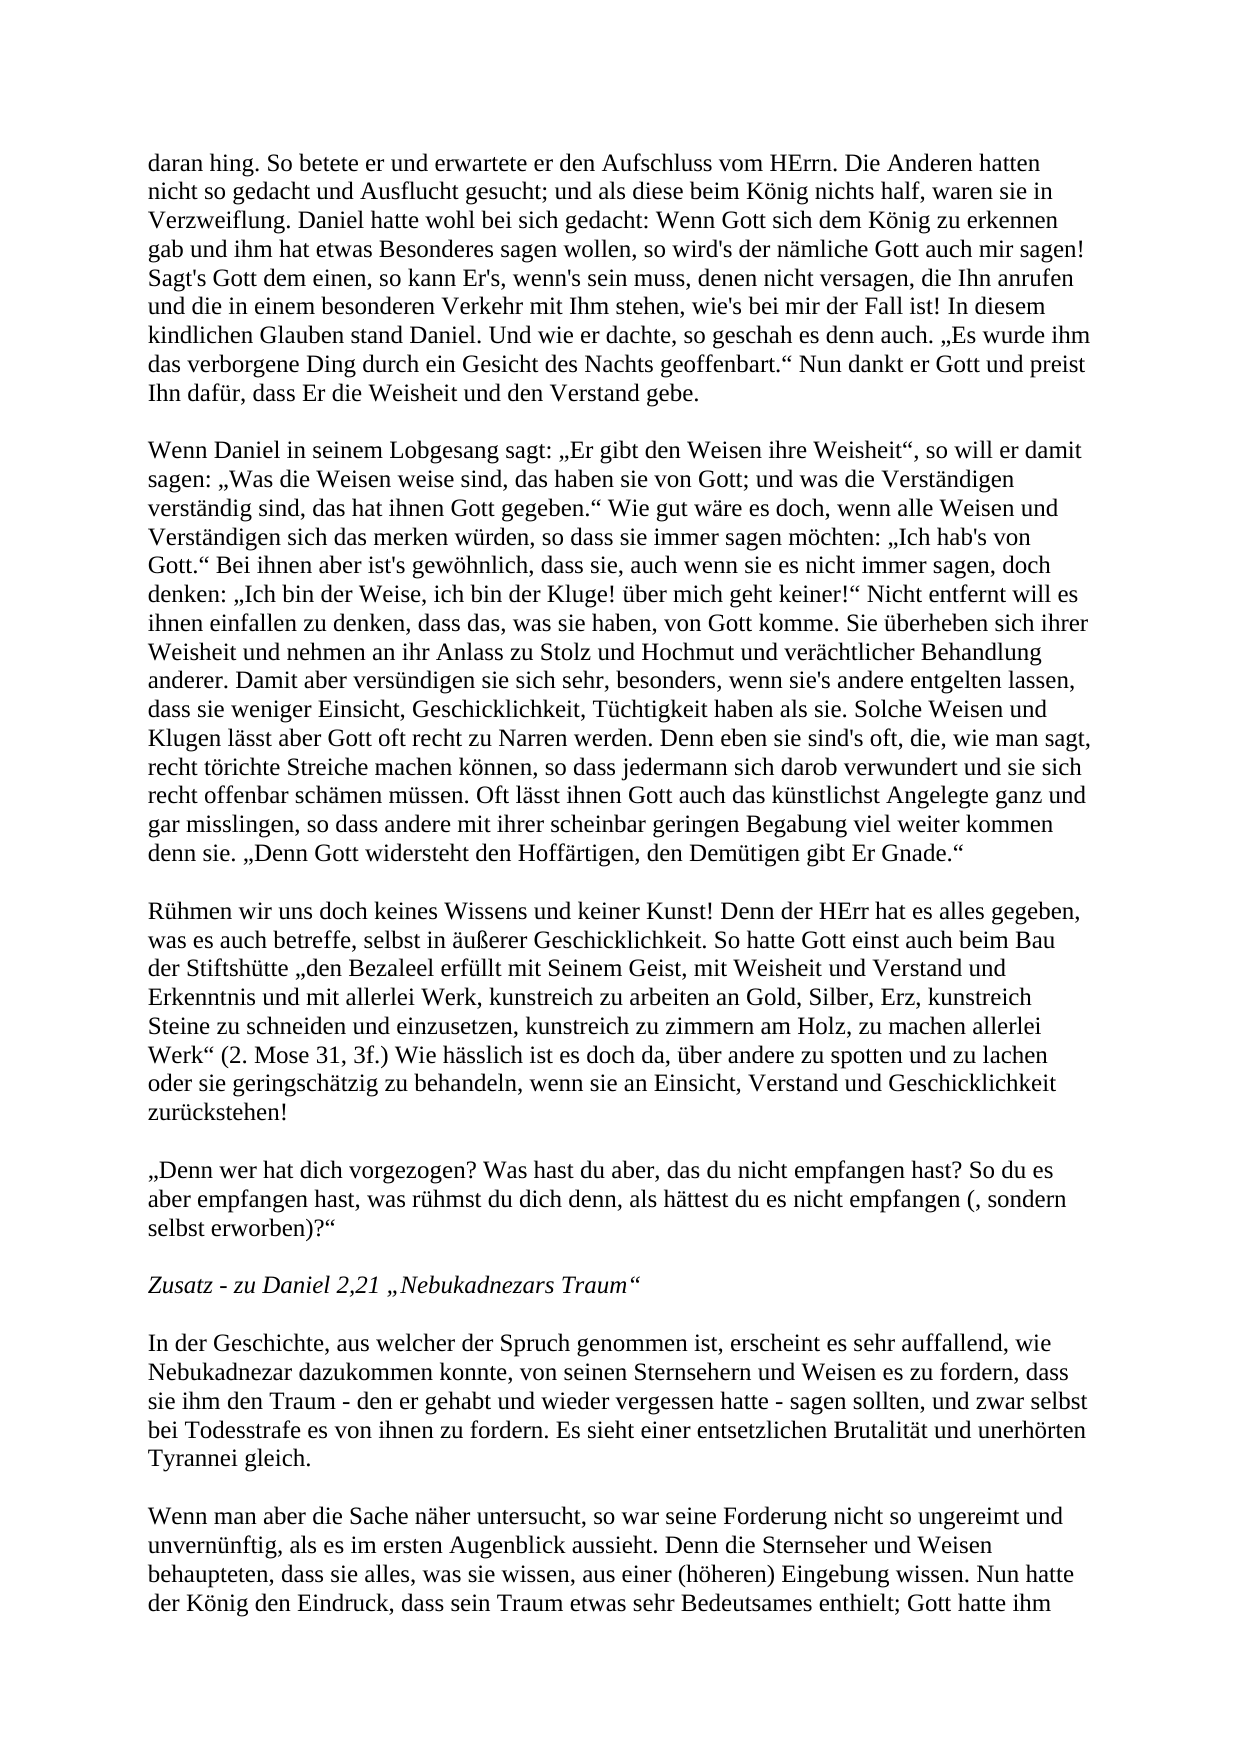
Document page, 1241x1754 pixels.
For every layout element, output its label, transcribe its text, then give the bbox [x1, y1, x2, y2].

text Zusatz - zu Daniel 2,21 „Nebukadnezars Traum“ [148, 1386, 1093, 1414]
text Rühmen wir uns doch keines Wissens und keiner Kunst! Denn der HErr hat es alles gegeben, was es auch betreffe, selbst in äußerer Geschicklichkeit. So hatte Gott einst auch beim Bau der Stiftshütte „den Bezaleel erfüllt mit Seinem Geist, mit Weisheit und Verstand und Erkenntnis und mit allerlei Werk, kunstreich zu arbeiten an Gold, Silber, Erz, kunstreich Steine zu schneiden und einzusetzen, kunstreich zu zimmern am Holz, zu machen allerlei Werk“ (2. Mose 31, 3f.) Wie hässlich ist es doch da, über andere zu spotten und zu lachen oder sie geringschätzig zu behandeln, wenn sie an Einsicht, Verstand und Geschicklichkeit zurückstehen! [148, 1011, 1093, 1241]
text In der Geschichte, aus welcher der Spruch genommen ist, erscheint es sehr auffallend, wie Nebukadnezar dazukommen konnte, von seinen Sternsehern und Weisen es zu fordern, dass sie ihm den Traum - den er gehabt und wieder vergessen hatte - sagen sollten, und zwar selbst bei Todesstrafe es von ihnen zu fordern. Es sieht einer entsetzlichen Brutalität und unerhörten Tyrannei gleich. [148, 1443, 1093, 1587]
text Wenn Daniel in seinem Lobgesang sagt: „Er gibt den Weisen ihre Weisheit“, so will er damit sagen: „Was die Weisen weise sind, das haben sie von Gott; und was die Verständigen verständig sind, das hat ihnen Gott gegeben.“ Wie gut wäre es doch, wenn alle Weisen und Verständigen sich das merken würden, so dass sie immer sagen möchten: „Ich hab's von Gott.“ Bei ihnen aber ist's gewöhnlich, dass sie, auch wenn sie es nicht immer sagen, doch denken: „Ich bin der Weise, ich bin der Kluge! über mich geht keiner!“ Nicht entfernt will es ihnen einfallen zu denken, dass das, was sie haben, von Gott komme. Sie überheben sich ihrer Weisheit und nehmen an ihr Anlass zu Stolz und Hochmut und verächtlicher Behandlung anderer. Damit aber versündigen sie sich sehr, besonders, wenn sie's andere entgelten lassen, dass sie weniger Einsicht, Geschicklichkeit, Tüchtigkeit haben als sie. Solche Weisen und Klugen lässt aber Gott oft recht zu Narren werden. Denn eben sie sind's oft, die, wie man sagt, recht törichte Streiche machen können, so dass jedermann sich darob verwundert und sie sich recht offenbar schämen müssen. Oft lässt ihnen Gott auch das künstlichst Angelegte ganz und gar misslingen, so dass andere mit ihrer scheinbar geringen Begabung viel weiter kommen denn sie. „Denn Gott widersteht den Hoffärtigen, den Demütigen gibt Er Gnade.“ [148, 551, 1093, 982]
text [148, 148, 1093, 521]
text „Denn wer hat dich vorgezogen? Was hast du aber, das du nicht empfangen hast? So du es aber empfangen hast, was rühmst du dich denn, als hättest du es nicht empfangen (, sondern selbst erworben)?“ [148, 1270, 1093, 1356]
